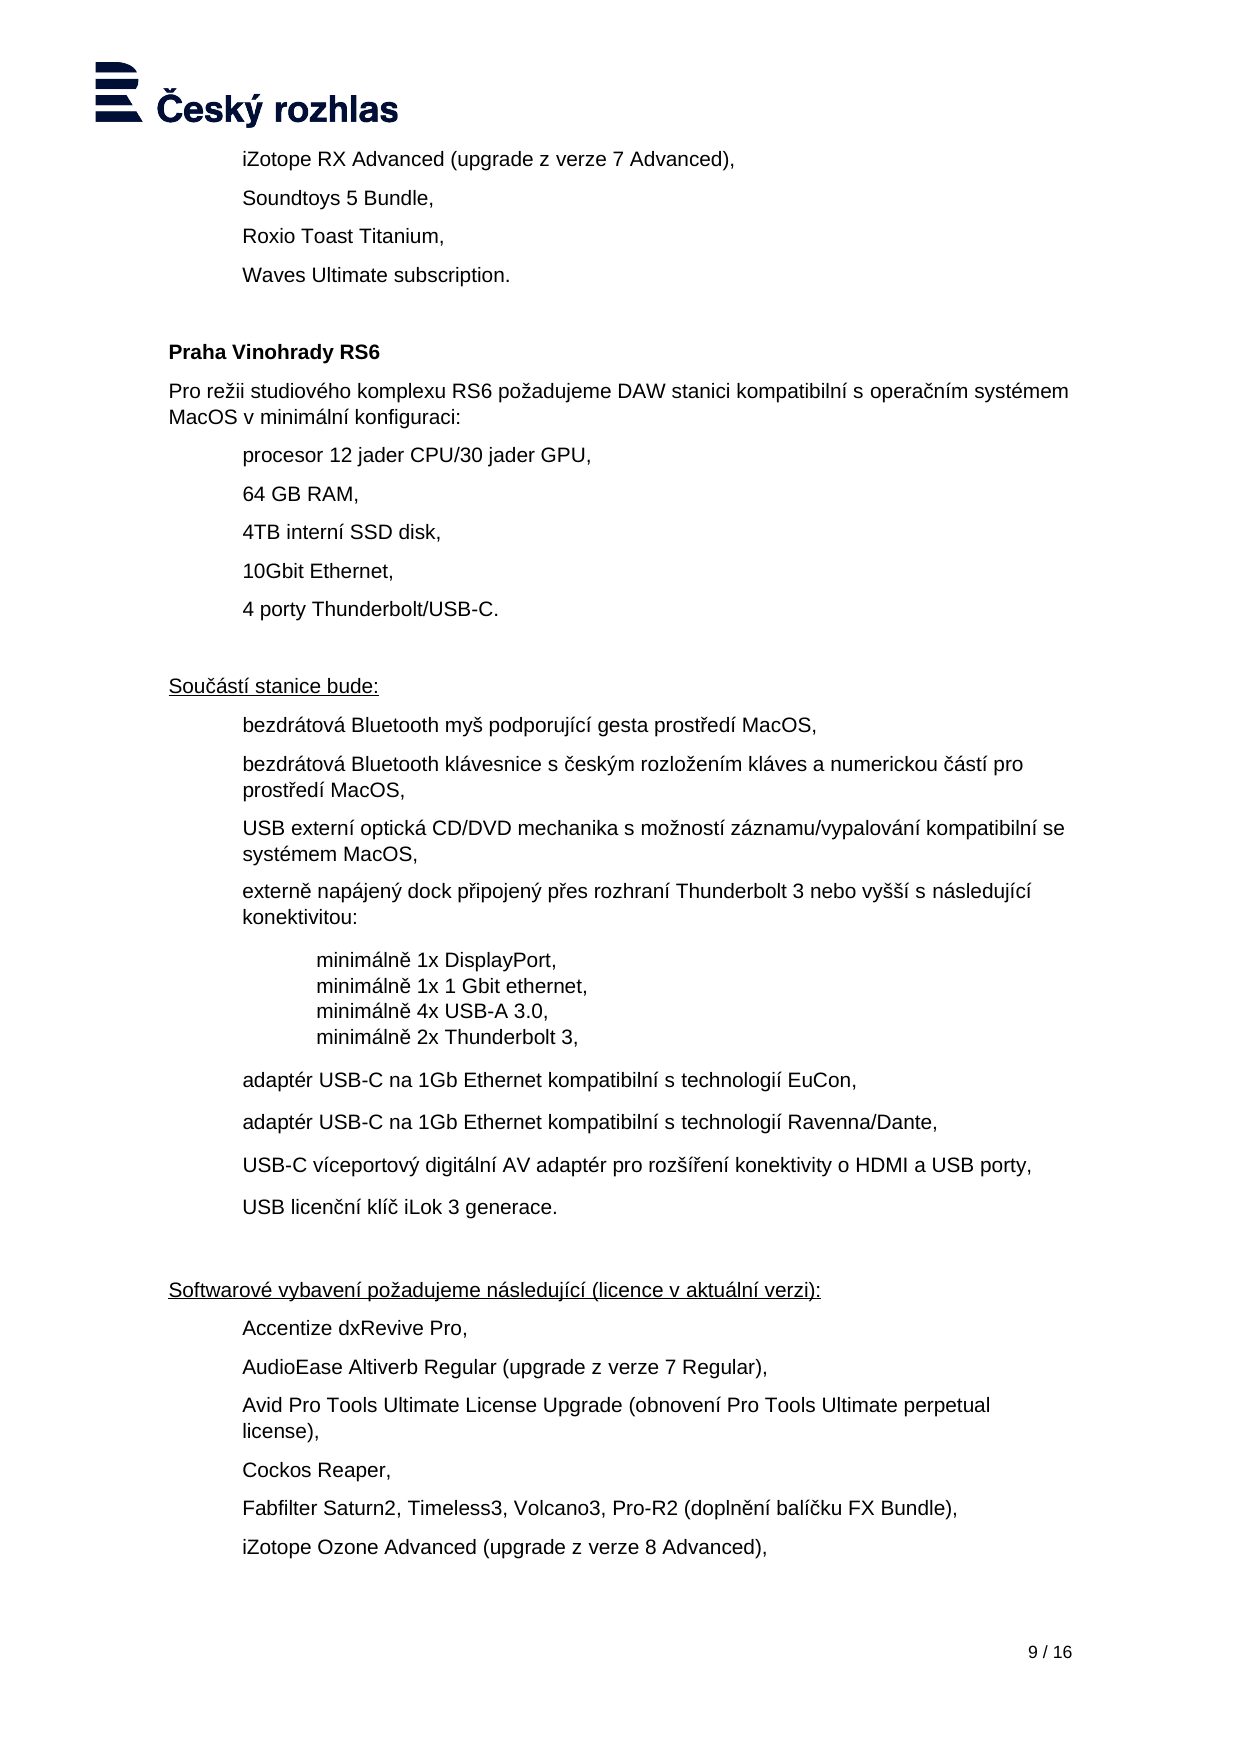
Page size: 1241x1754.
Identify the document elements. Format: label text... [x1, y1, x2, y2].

picture [95, 62, 398, 128]
text iZotope RX Advanced (upgrade z verze 7 Advanced), [242, 146, 1072, 172]
text 64 GB RAM, [242, 480, 1072, 506]
text 4TB interní SSD disk, [242, 519, 1072, 545]
text iZotope Ozone Advanced (upgrade z verze 8 Advanced), [242, 1533, 1072, 1559]
text Roxio Toast Titanium, [242, 223, 1072, 249]
text bezdrátová Bluetooth klávesnice s českým rozložením kláves a numerickou částí pro prostředí MacOS, [242, 750, 1072, 802]
text 4 porty Thunderbolt/USB-C. [242, 596, 1072, 622]
text USB externí optická CD/DVD mechanika s možností záznamu/vypalování kompatibilní se systémem MacOS, [242, 815, 1072, 867]
text adaptér USB-C na 1Gb Ethernet kompatibilní s technologií Ravenna/Dante, [242, 1110, 1072, 1134]
text Součástí stanice bude: [168, 673, 1072, 699]
text USB licenční klíč iLok 3 generace. [242, 1195, 1072, 1219]
text adaptér USB-C na 1Gb Ethernet kompatibilní s technologií EuCon, [242, 1068, 1072, 1092]
text Praha Vinohrady RS6 [168, 339, 1072, 365]
text USB-C víceportový digitální AV adaptér pro rozšíření konektivity o HDMI a USB porty, [242, 1153, 1072, 1177]
text Pro režii studiového komplexu RS6 požadujeme DAW stanici kompatibilní s operačním systémem MacOS v minimální konfiguraci: [168, 377, 1072, 429]
text minimálně 1x DisplayPort, minimálně 1x 1 Gbit ethernet, minimálně 4x USB-A 3.0, minimálně 2x Thunderbolt 3, [316, 948, 1072, 1049]
text Avid Pro Tools Ultimate License Upgrade (obnovení Pro Tools Ultimate perpetual license), [242, 1392, 1072, 1444]
text Cockos Reaper, [242, 1456, 1072, 1482]
text Soundtoys 5 Bundle, [242, 184, 1072, 211]
text AudioEase Altiverb Regular (upgrade z verze 7 Regular), [242, 1353, 1072, 1379]
text Softwarové vybavení požadujeme následující (licence v aktuální verzi): [168, 1276, 1072, 1302]
text procesor 12 jader CPU/30 jader GPU, [242, 442, 1072, 468]
text 10Gbit Ethernet, [242, 557, 1072, 583]
text bezdrátová Bluetooth myš podporující gesta prostředí MacOS, [242, 712, 1072, 738]
text Waves Ultimate subscription. [242, 262, 1072, 288]
text Accentize dxRevive Pro, [242, 1315, 1072, 1341]
text externě napájený dock připojený přes rozhraní Thunderbolt 3 nebo vyšší s následující konektivitou: [242, 879, 1072, 929]
text Fabfilter Saturn2, Timeless3, Volcano3, Pro-R2 (doplnění balíčku FX Bundle), [242, 1495, 1072, 1521]
